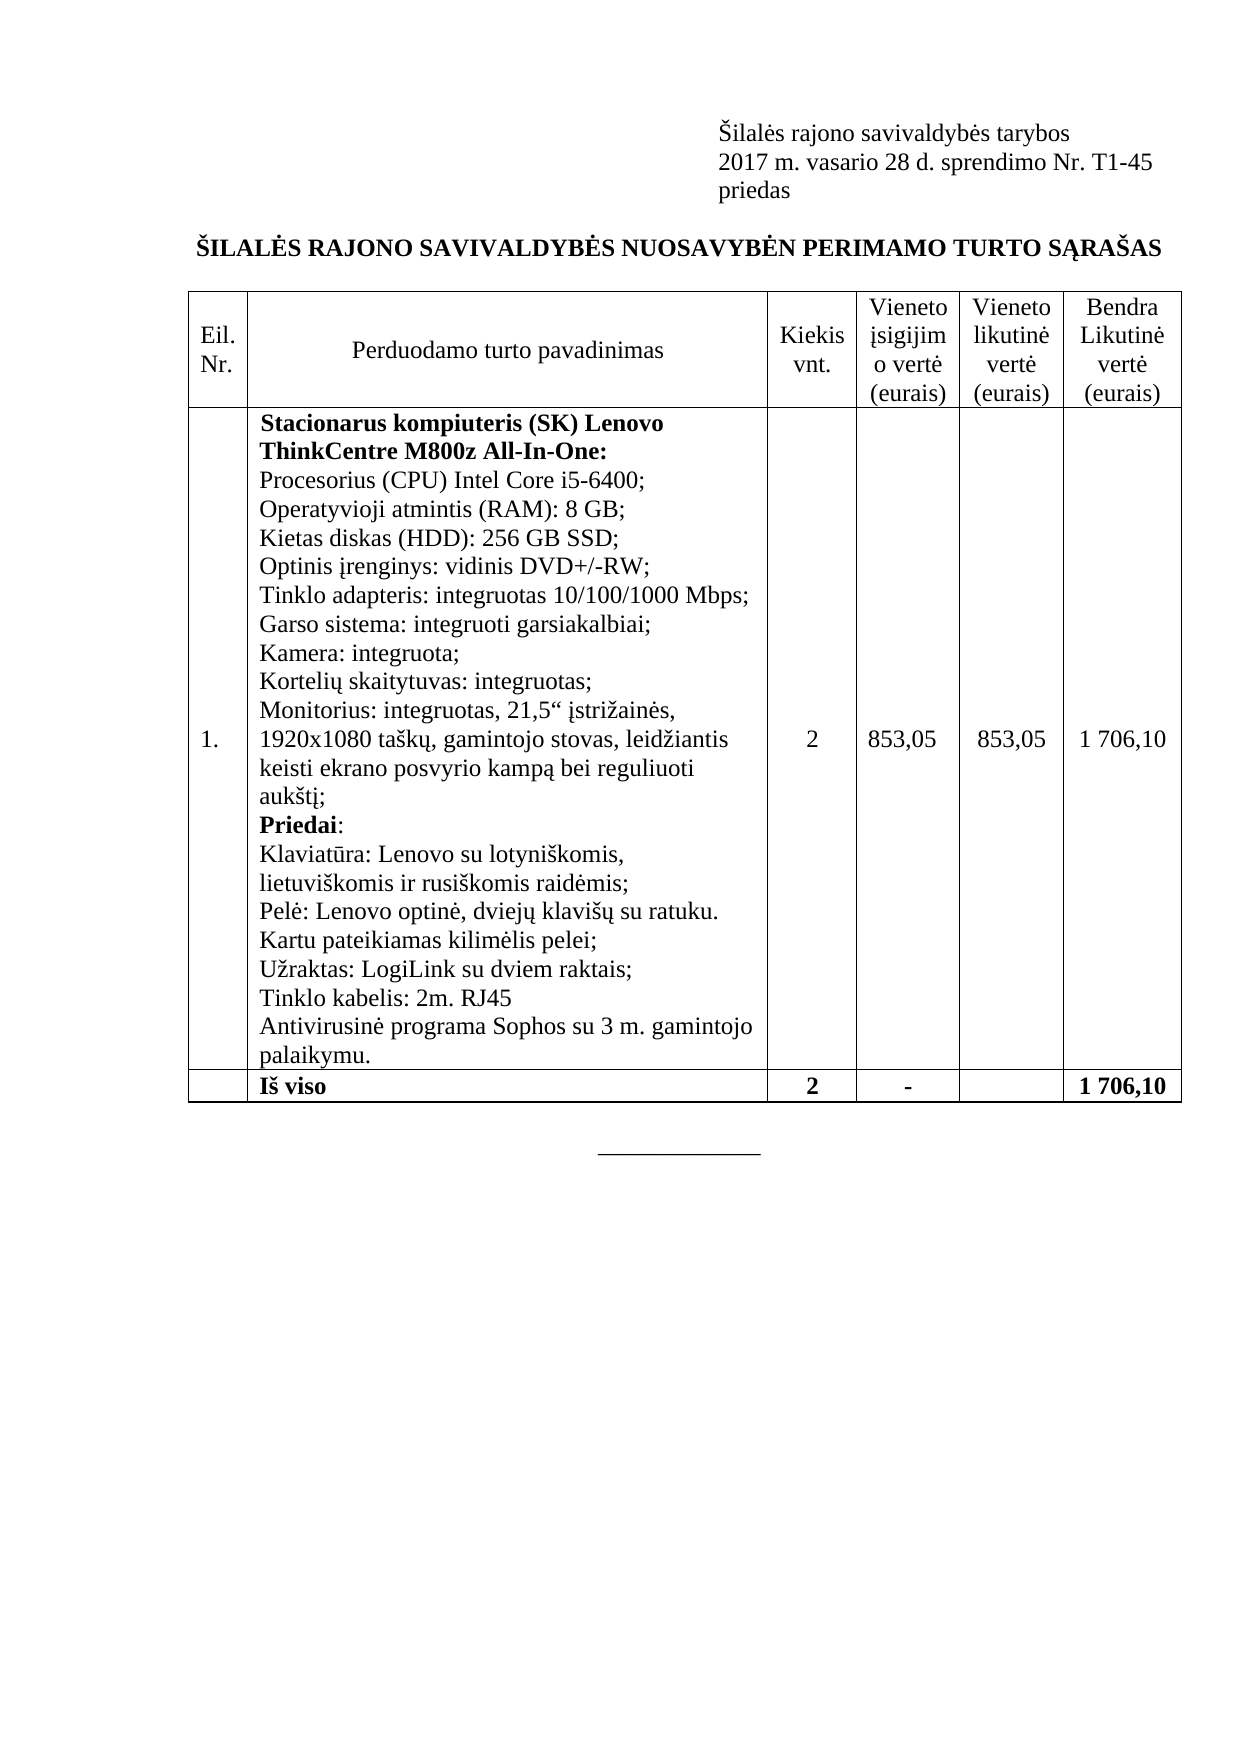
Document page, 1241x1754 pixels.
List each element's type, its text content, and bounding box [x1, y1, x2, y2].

table_cell - [857, 1070, 959, 1101]
text 2017 m. vasario 28 d. sprendimo Nr. T1-45 [583, 147, 1181, 176]
table_cell 1. [189, 408, 247, 1069]
table_header Bendra Likutinė vertė (eurais) [1064, 292, 1181, 407]
text _____________ [177, 1129, 1181, 1158]
table_header Perduodamo turto pavadinimas [248, 292, 767, 407]
table_cell 1 706,10 [1064, 1070, 1181, 1101]
text ŠILALĖS RAJONO SAVIVALDYBĖS NUOSAVYBĖN PERIMAMO TURTO SĄRAŠAS [177, 233, 1181, 262]
table_cell 2 [768, 1070, 856, 1101]
table_header Vieneto likutinė vertė (eurais) [960, 292, 1063, 407]
table_cell Iš viso [248, 1070, 767, 1101]
table_cell [960, 1070, 1063, 1101]
table_cell Stacionarus kompiuteris (SK) Lenovo ThinkCentre M800z All-In-One: Procesorius (CPU) Intel Core i5-6400; Operatyvioji atmintis (RAM): 8 GB; Kietas diskas (HDD): 256 GB SSD; Optinis įrenginys: vidinis DVD+/-RW; Tinklo adapteris: integruotas 10/100/1000 Mbps; Garso sistema: integruoti garsiakalbiai; Kamera: integruota; Kortelių skaitytuvas: integruotas; Monitorius: integruotas, 21,5“ įstrižainės, 1920x1080 taškų, gamintojo stovas, leidžiantis keisti ekrano posvyrio kampą bei reguliuoti aukštį; Priedai: Klaviatūra: Lenovo su lotyniškomis, lietuviškomis ir rusiškomis raidėmis; Pelė: Lenovo optinė, dviejų klavišų su ratuku. Kartu pateikiamas kilimėlis pelei; Užraktas: LogiLink su dviem raktais; Tinklo kabelis: 2m. RJ45 Antivirusinė programa Sophos su 3 m. gamintojo palaikymu. [248, 408, 767, 1069]
table_cell [189, 1070, 247, 1101]
table_cell 2 [768, 408, 856, 1069]
table_cell 853,05 [857, 408, 959, 1069]
table_cell 853,05 [960, 408, 1063, 1069]
table_header Eil. Nr. [189, 292, 247, 407]
table_header Vieneto įsigijimo vertė (eurais) [857, 292, 959, 407]
text Šilalės rajono savivaldybės tarybos [583, 118, 1181, 147]
table_header Kiekis vnt. [768, 292, 856, 407]
text priedas [583, 176, 1181, 204]
table_cell 1 706,10 [1064, 408, 1181, 1069]
